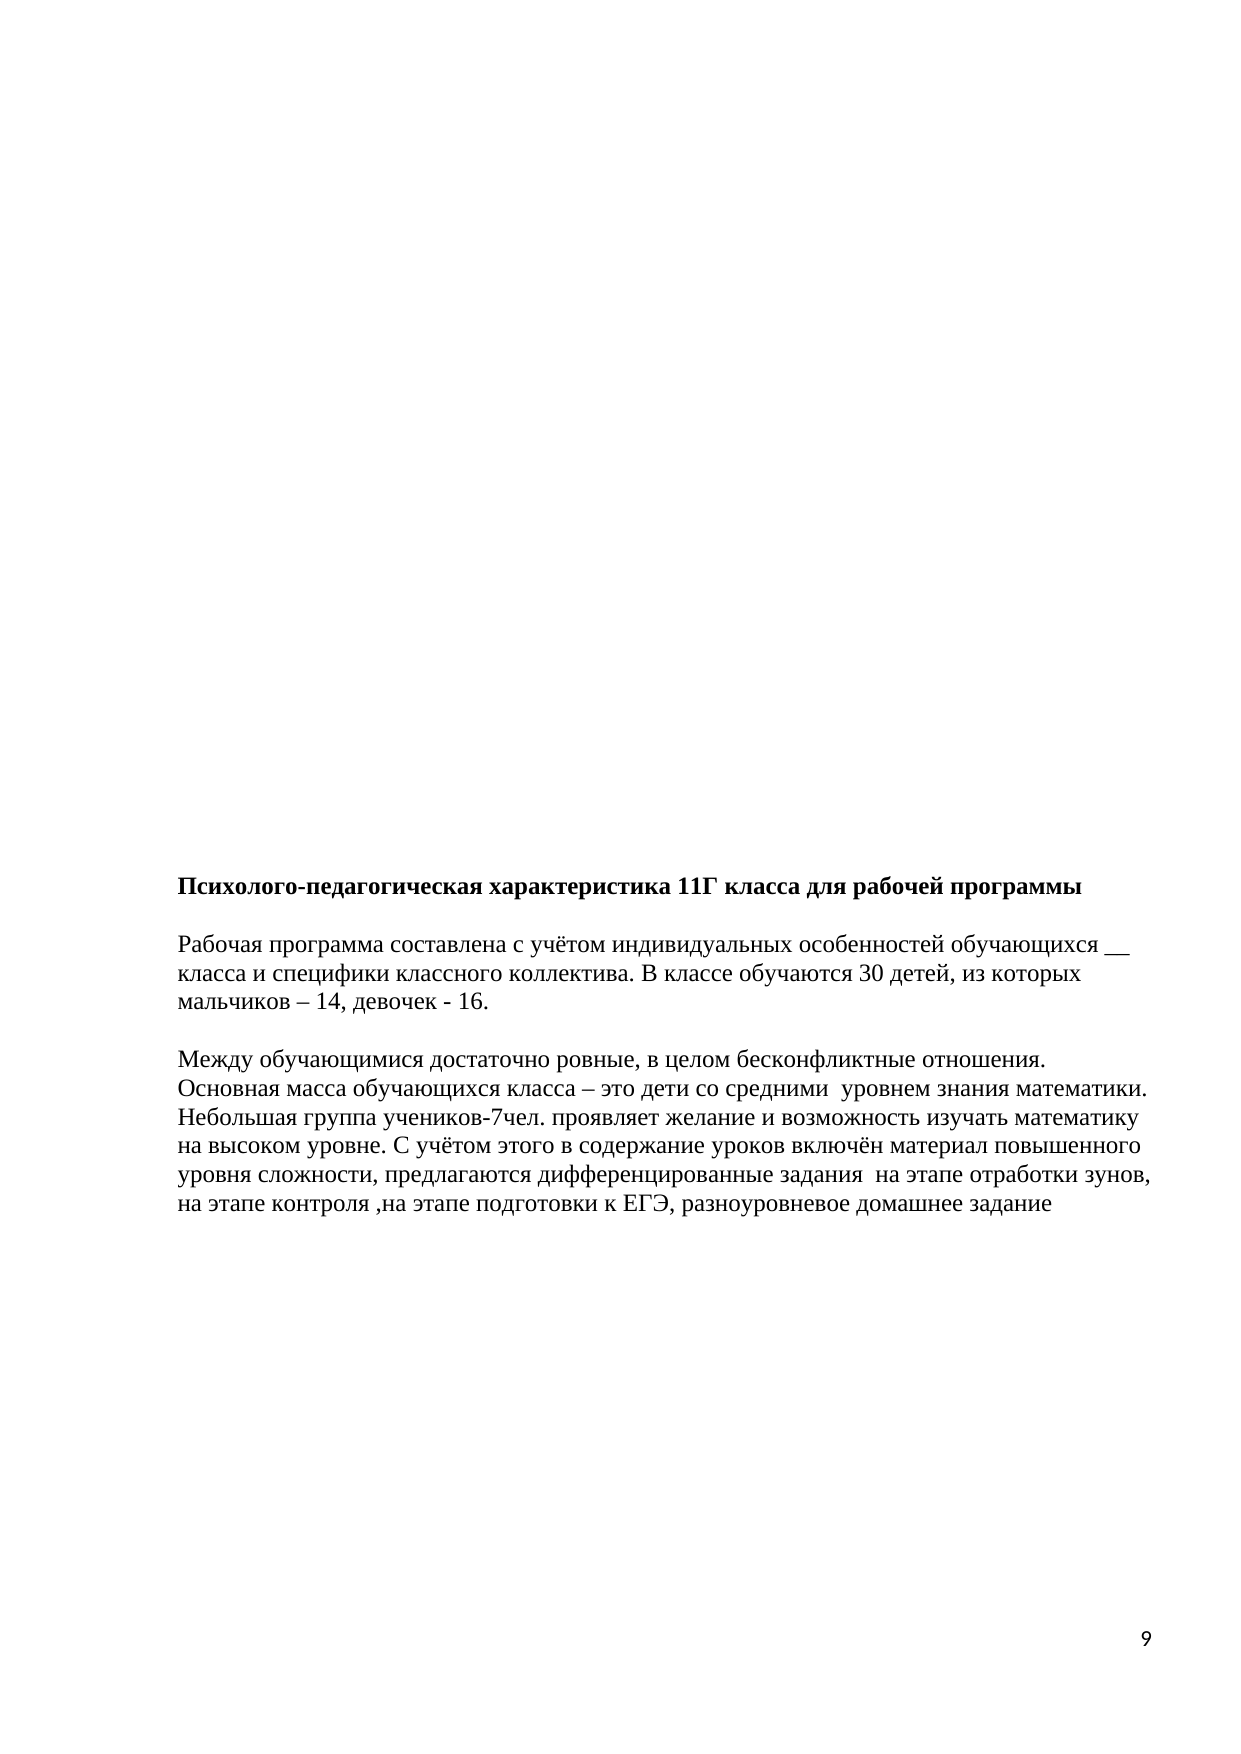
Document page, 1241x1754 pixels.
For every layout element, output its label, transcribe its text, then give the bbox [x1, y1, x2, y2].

text Между обучающимися достаточно ровные, в целом бесконфликтные отношения. Основная масса обучающихся класса – это дети со средними уровнем знания математики. Небольшая группа учеников-7чел. проявляет желание и возможность изучать математику на высоком уровне. С учётом этого в содержание уроков включён материал повышенного уровня сложности, предлагаются дифференцированные задания на этапе отработки зунов, на этапе контроля ,на этапе подготовки к ЕГЭ, разноуровневое домашнее задание [177, 1044, 1152, 1217]
text Психолого-педагогическая характеристика 11Г класса для рабочей программы [177, 871, 1152, 900]
text Рабочая программа составлена с учётом индивидуальных особенностей обучающихся __ класса и специфики классного коллектива. В классе обучаются 30 детей, из которых мальчиков – 14, девочек - 16. [177, 929, 1152, 1015]
